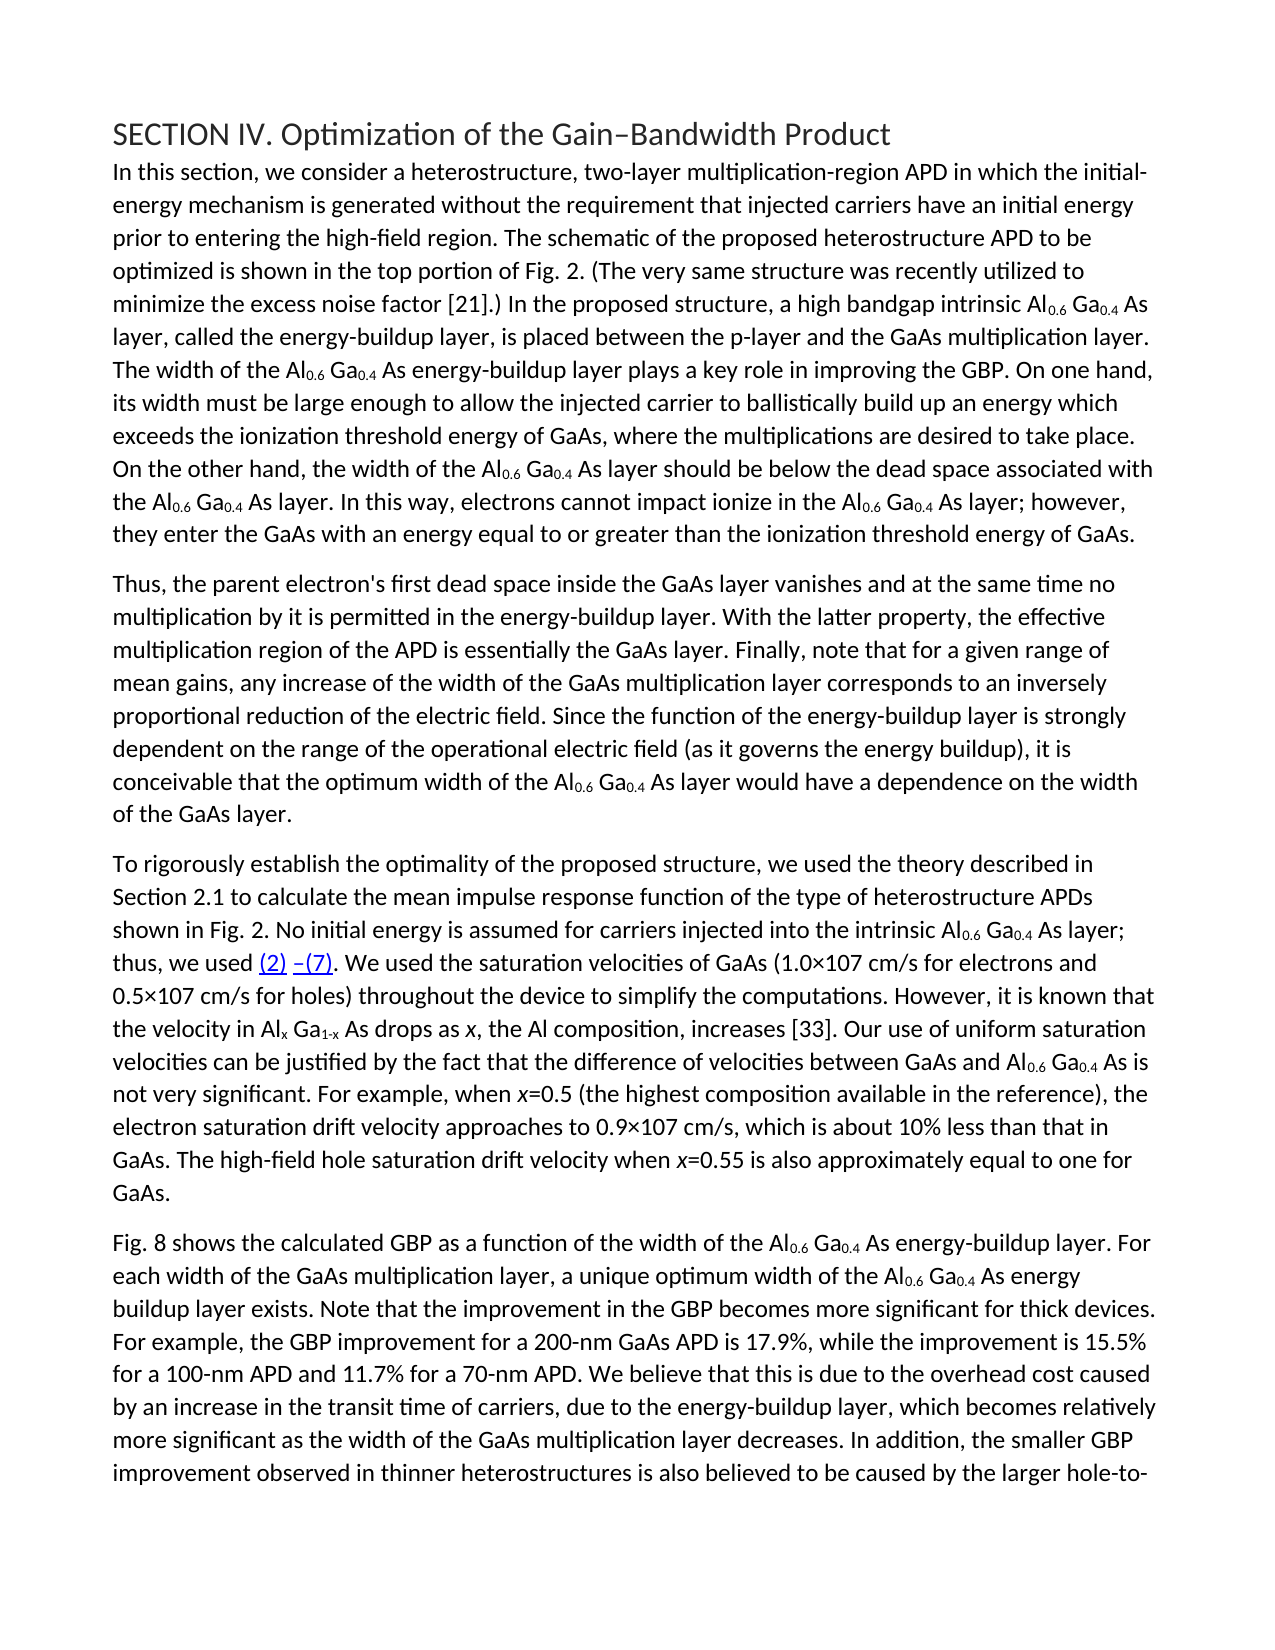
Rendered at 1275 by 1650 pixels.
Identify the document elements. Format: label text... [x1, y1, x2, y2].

text To rigorously establish the optimality of the proposed structure, we used the theory described in Section 2.1 to calculate the mean impulse response function of the type of heterostructure APDs shown in Fig. 2. No initial energy is assumed for carriers injected into the intrinsic Al0.6 Ga0.4 As layer; thus, we used (2) –(7). We used the saturation velocities of GaAs (1.0×107 cm/s for electrons and 0.5×107 cm/s for holes) throughout the device to simplify the computations. However, it is known that the velocity in Alx Ga1-x As drops as x, the Al composition, increases [33]. Our use of uniform saturation velocities can be justified by the fact that the difference of velocities between GaAs and Al0.6 Ga0.4 As is not very significant. For example, when x=0.5 (the highest composition available in the reference), the electron saturation drift velocity approaches to 0.9×107 cm/s, which is about 10% less than that in GaAs. The high-field hole saturation drift velocity when x=0.55 is also approximately equal to one for GaAs. [112, 848, 1162, 1208]
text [112, 1227, 1162, 1488]
subtitle SECTION IV. Optimization of the Gain–Bandwidth Product [112, 112, 1162, 153]
text Thus, the parent electron's first dead space inside the GaAs layer vanishes and at the same time no multiplication by it is permitted in the energy-buildup layer. With the latter property, the effective multiplication region of the APD is essentially the GaAs layer. Finally, note that for a given range of mean gains, any increase of the width of the GaAs multiplication layer corresponds to an inversely proportional reduction of the electric field. Since the function of the energy-buildup layer is strongly dependent on the range of the operational electric field (as it governs the energy buildup), it is conceivable that the optimum width of the Al0.6 Ga0.4 As layer would have a dependence on the width of the GaAs layer. [112, 568, 1162, 829]
text In this section, we consider a heterostructure, two-layer multiplication-region APD in which the initial-energy mechanism is generated without the requirement that injected carriers have an initial energy prior to entering the high-field region. The schematic of the proposed heterostructure APD to be optimized is shown in the top portion of Fig. 2. (The very same structure was recently utilized to minimize the excess noise factor [21].) In the proposed structure, a high bandgap intrinsic Al0.6 Ga0.4 As layer, called the energy-buildup layer, is placed between the p-layer and the GaAs multiplication layer. The width of the Al0.6 Ga0.4 As energy-buildup layer plays a key role in improving the GBP. On one hand, its width must be large enough to allow the injected carrier to ballistically build up an energy which exceeds the ionization threshold energy of GaAs, where the multiplications are desired to take place. On the other hand, the width of the Al0.6 Ga0.4 As layer should be below the dead space associated with the Al0.6 Ga0.4 As layer. In this way, electrons cannot impact ionize in the Al0.6 Ga0.4 As layer; however, they enter the GaAs with an energy equal to or greater than the ionization threshold energy of GaAs. [112, 156, 1162, 549]
